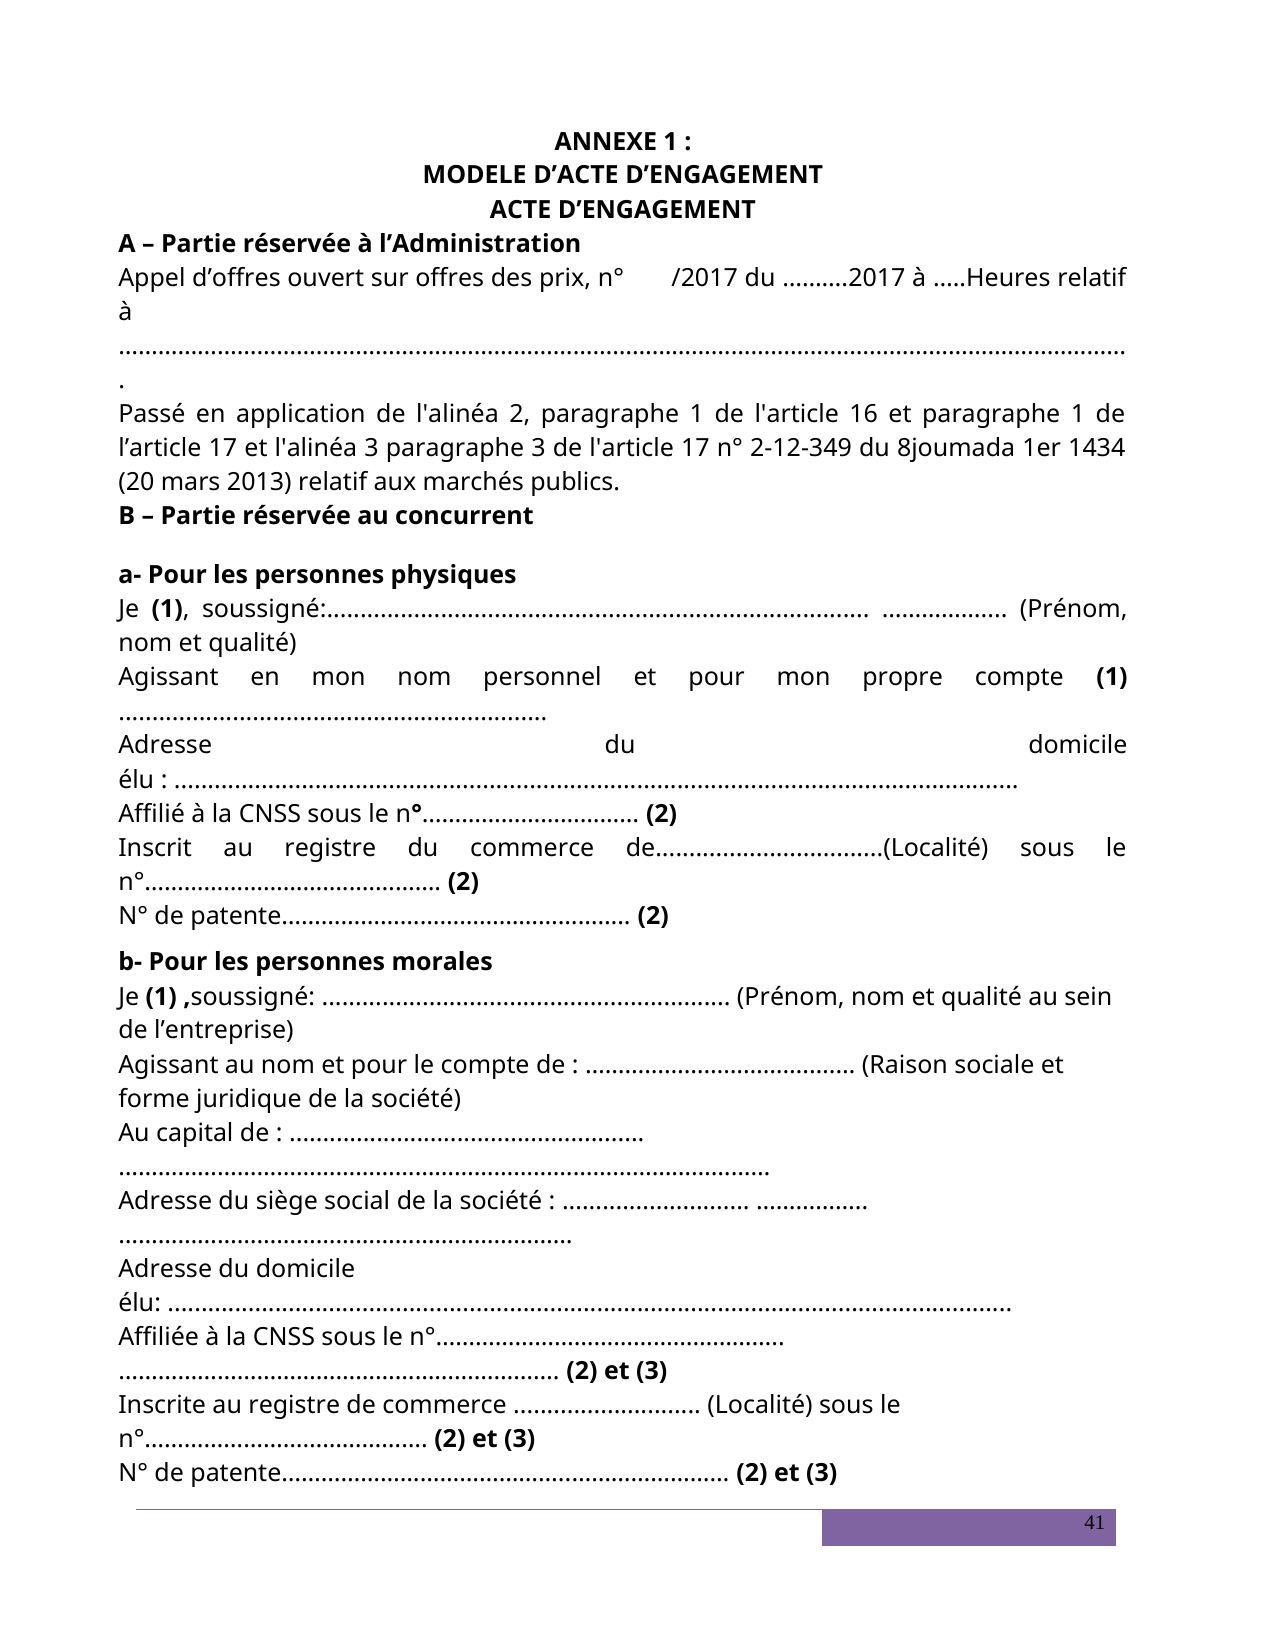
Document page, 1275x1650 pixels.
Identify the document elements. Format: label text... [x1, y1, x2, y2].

text B – Partie réservée au concurrent [118, 498, 1127, 532]
text ACTE D’ENGAGEMENT [118, 191, 1127, 225]
text Inscrit au registre du commerce de..................................(Localité) sous le n°…………………………..…………. (2) [118, 829, 1127, 897]
text ANNEXE 1 : [118, 123, 1127, 157]
text a- Pour les personnes physiques [118, 557, 1127, 591]
text Agissant en mon nom personnel et pour mon propre compte (1) ................................................................ [118, 659, 1127, 727]
text Affilié à la CNSS sous le n°…………………………… (2) [118, 795, 1127, 829]
text Passé en application de l'alinéa 2, paragraphe 1 de l'article 16 et paragraphe 1 de l’article 17 et l'alinéa 3 paragraphe 3 de l'article 17 n° 2-12-349 du 8joumada 1er 1434 (20 mars 2013) relatif aux marchés publics. [118, 396, 1127, 498]
text Agissant au nom et pour le compte de : …………………………….….… (Raison sociale et forme juridique de la société) [118, 1046, 1127, 1114]
text MODELE D’ACTE D’ENGAGEMENT [118, 157, 1127, 191]
text b- Pour les personnes morales [118, 944, 1127, 978]
text Adresse du domicile élu: .............................................................................................................................. [118, 1251, 1127, 1319]
text Je (1) ,soussigné: ............................................................. (Prénom, nom et qualité au sein de l’entreprise) [118, 978, 1127, 1046]
text Inscrite au registre de commerce ............................ (Localité) sous le n°……………………………………. (2) et (3) [118, 1387, 1127, 1455]
text Affiliée à la CNSS sous le n°……………………………………………..…………………………………………………………. (2) et (3) [118, 1319, 1127, 1387]
text Adresse du siège social de la société : ............................ ……………..…………………………………………………………… [118, 1182, 1127, 1251]
text N° de patente…………………………………………….. (2) [118, 897, 1127, 932]
text Appel d’offres ouvert sur offres des prix, n° /2017 du ……….2017 à …..Heures relatif à ………………………………………………………………………………………………………………………………………. [118, 259, 1127, 396]
text Adresse du domicile élu : .............................................................................................................................. [118, 727, 1127, 795]
text Je (1), soussigné:................................................................................. …………….... (Prénom, nom et qualité) [118, 591, 1127, 659]
text Au capital de : ..................................................... ……………………………………………………………………………………… [118, 1114, 1127, 1182]
text N° de patente……………………………………..…………………… (2) et (3) [118, 1455, 1127, 1489]
text A – Partie réservée à l’Administration [118, 225, 1127, 259]
